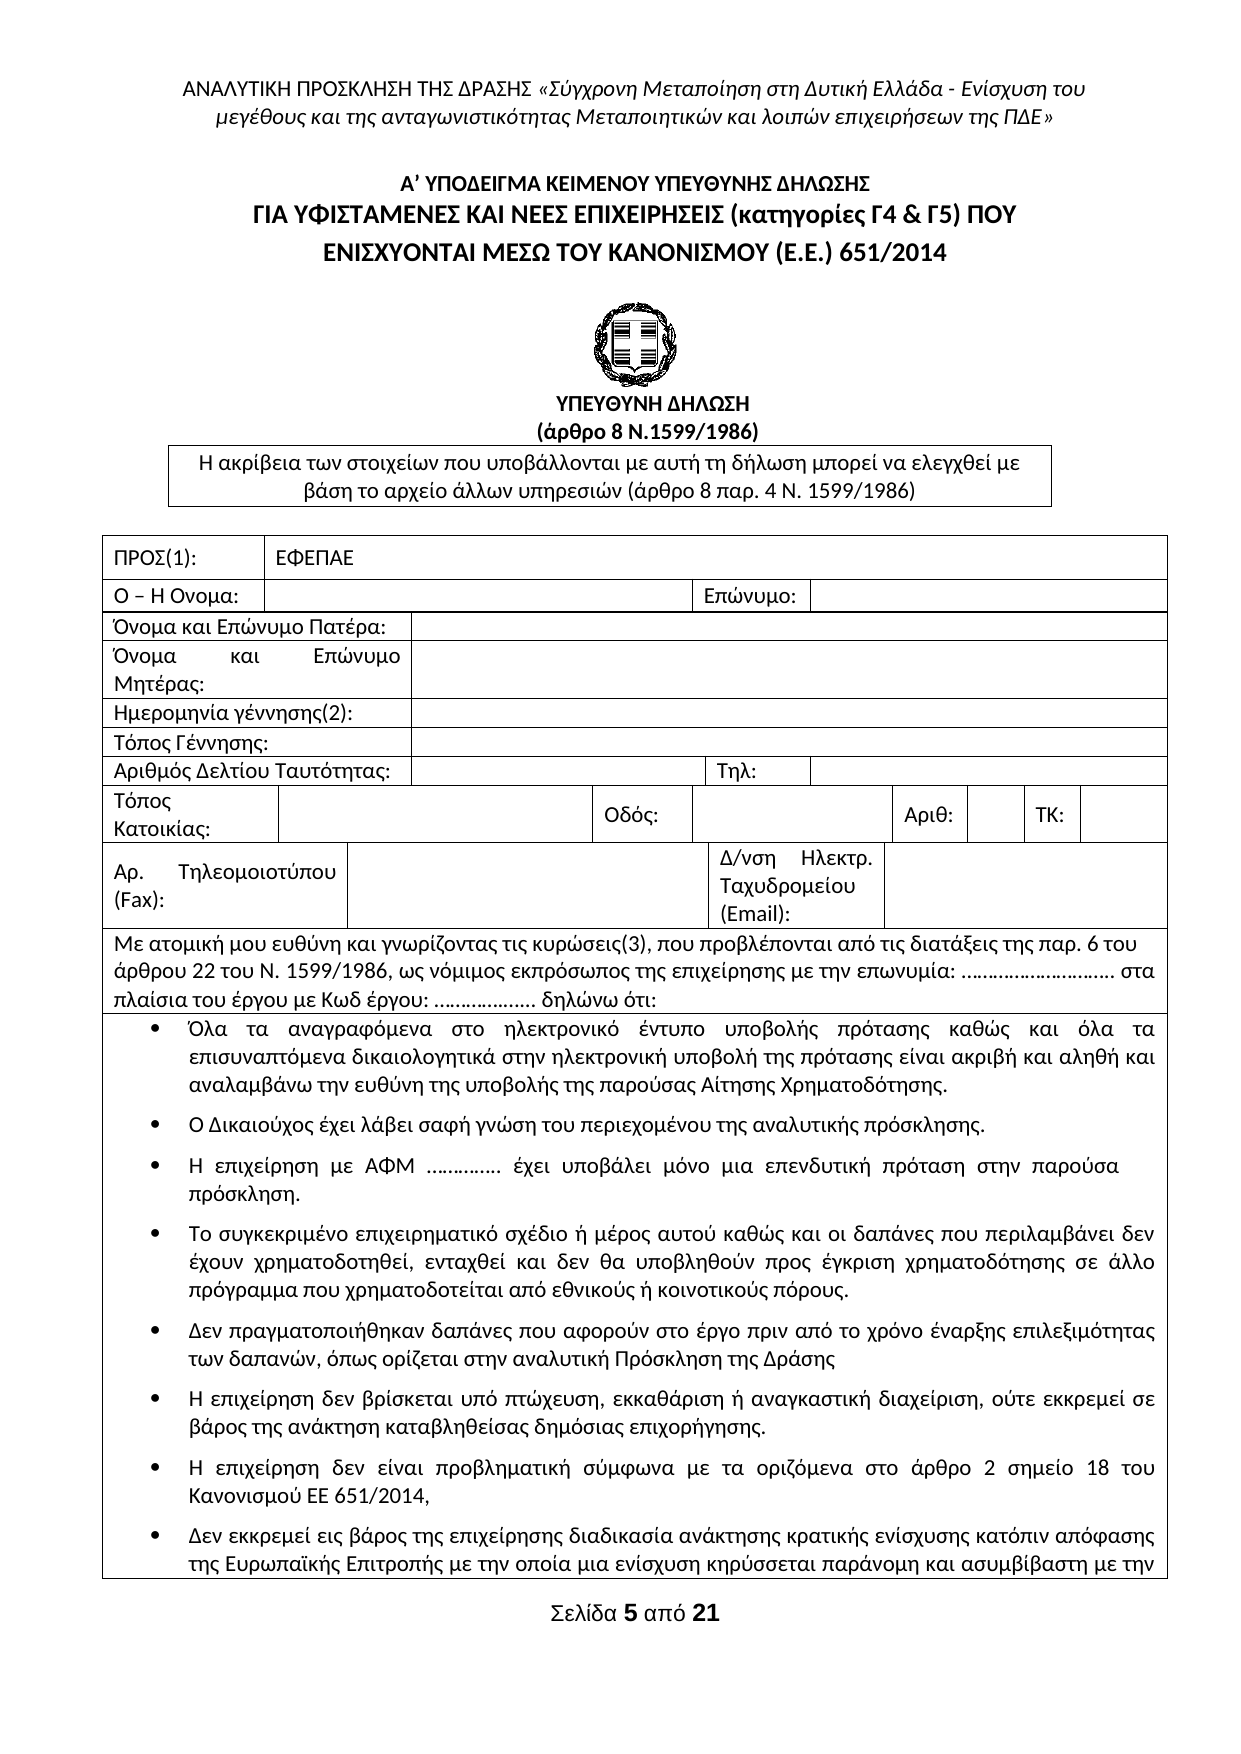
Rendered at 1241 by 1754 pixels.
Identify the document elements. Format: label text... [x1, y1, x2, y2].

table_cell Ο – Η Όνομα: [103, 580, 264, 611]
table_cell [412, 613, 1167, 640]
table_cell ΤΚ: [1025, 786, 1080, 842]
text Η ακρίβεια των στοιχείων που υποβάλλονται με αυτή τη δήλωση μπορεί να ελεγχθεί με βάση το αρχείο άλλων υπηρεσιών (άρθρο 8 παρ. 4 Ν. 1599/1986) [169, 446, 1051, 506]
table_cell [811, 580, 1167, 611]
picture [591, 301, 679, 389]
table_header ΠΡΟΣ(1): [103, 536, 264, 578]
table_cell [279, 786, 592, 842]
table_cell [412, 757, 705, 785]
table_cell [885, 843, 1167, 928]
table_cell [693, 786, 892, 842]
table_cell Επώνυμο: [693, 580, 810, 611]
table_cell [103, 1014, 1167, 1578]
table_cell Αριθμός Δελτίου Ταυτότητας: [103, 757, 411, 785]
table_cell [811, 757, 1167, 785]
table_cell Δ/νση Ηλεκτρ. Ταχυδρομείου (Εmail): [709, 843, 884, 928]
table_cell Αριθ: [893, 786, 967, 842]
table_cell [1081, 786, 1167, 842]
table_cell Τόπος Γέννησης: [103, 728, 411, 756]
table_cell Ημερομηνία γέννησης(2): [103, 699, 411, 727]
table_cell Τηλ: [706, 757, 810, 785]
table_header ΕΦΕΠΑΕ [265, 536, 1167, 578]
table_cell [412, 641, 1167, 697]
table_cell Οδός: [593, 786, 692, 842]
text ΓΙΑ ΥΦΙΣΤΑΜΕΝΕΣ ΚΑΙ ΝΕΕΣ ΕΠΙΧΕΙΡΗΣΕΙΣ (κατηγορίες Γ4 & Γ5) ΠΟΥ ΕΝΙΣΧΥΟΝΤΑΙ ΜΕΣΩ ΤΟΥ ΚΑΝΟΝΙΣΜΟΥ (Ε.Ε.) 651/2014 [177, 197, 1093, 268]
table_cell Όνομα και Επώνυμο Μητέρας: [103, 641, 411, 697]
table_cell Τόπος Κατοικίας: [103, 786, 278, 842]
table_cell Αρ. Τηλεομοιοτύπου (Fax): [103, 843, 347, 928]
table_cell Όνομα και Επώνυμο Πατέρα: [103, 613, 411, 640]
table_cell [348, 843, 708, 928]
text (άρθρο 8 Ν.1599/1986) [177, 417, 1093, 445]
table_cell [265, 580, 692, 611]
text ΥΠΕΥΘΥΝΗ ΔΗΛΩΣΗ [177, 389, 1093, 417]
text Α’ ΥΠΟΔΕΙΓΜΑ ΚΕΙΜΕΝΟΥ ΥΠΕΥΘΥΝΗΣ ΔΗΛΩΣΗΣ [177, 169, 1093, 197]
table_cell [412, 699, 1167, 727]
table_cell Με ατομική μου ευθύνη και γνωρίζοντας τις κυρώσεις(3), που προβλέπονται από τις διατάξεις της παρ. 6 του άρθρου 22 του Ν. 1599/1986, ως νόμιμος εκπρόσωπος της επιχείρησης με την επωνυμία: ……………………….. στα πλαίσια του έργου με Κωδ έργου: ………….…... δηλώνω ότι: [103, 929, 1167, 1013]
table_cell [412, 728, 1167, 756]
table_cell [968, 786, 1024, 842]
